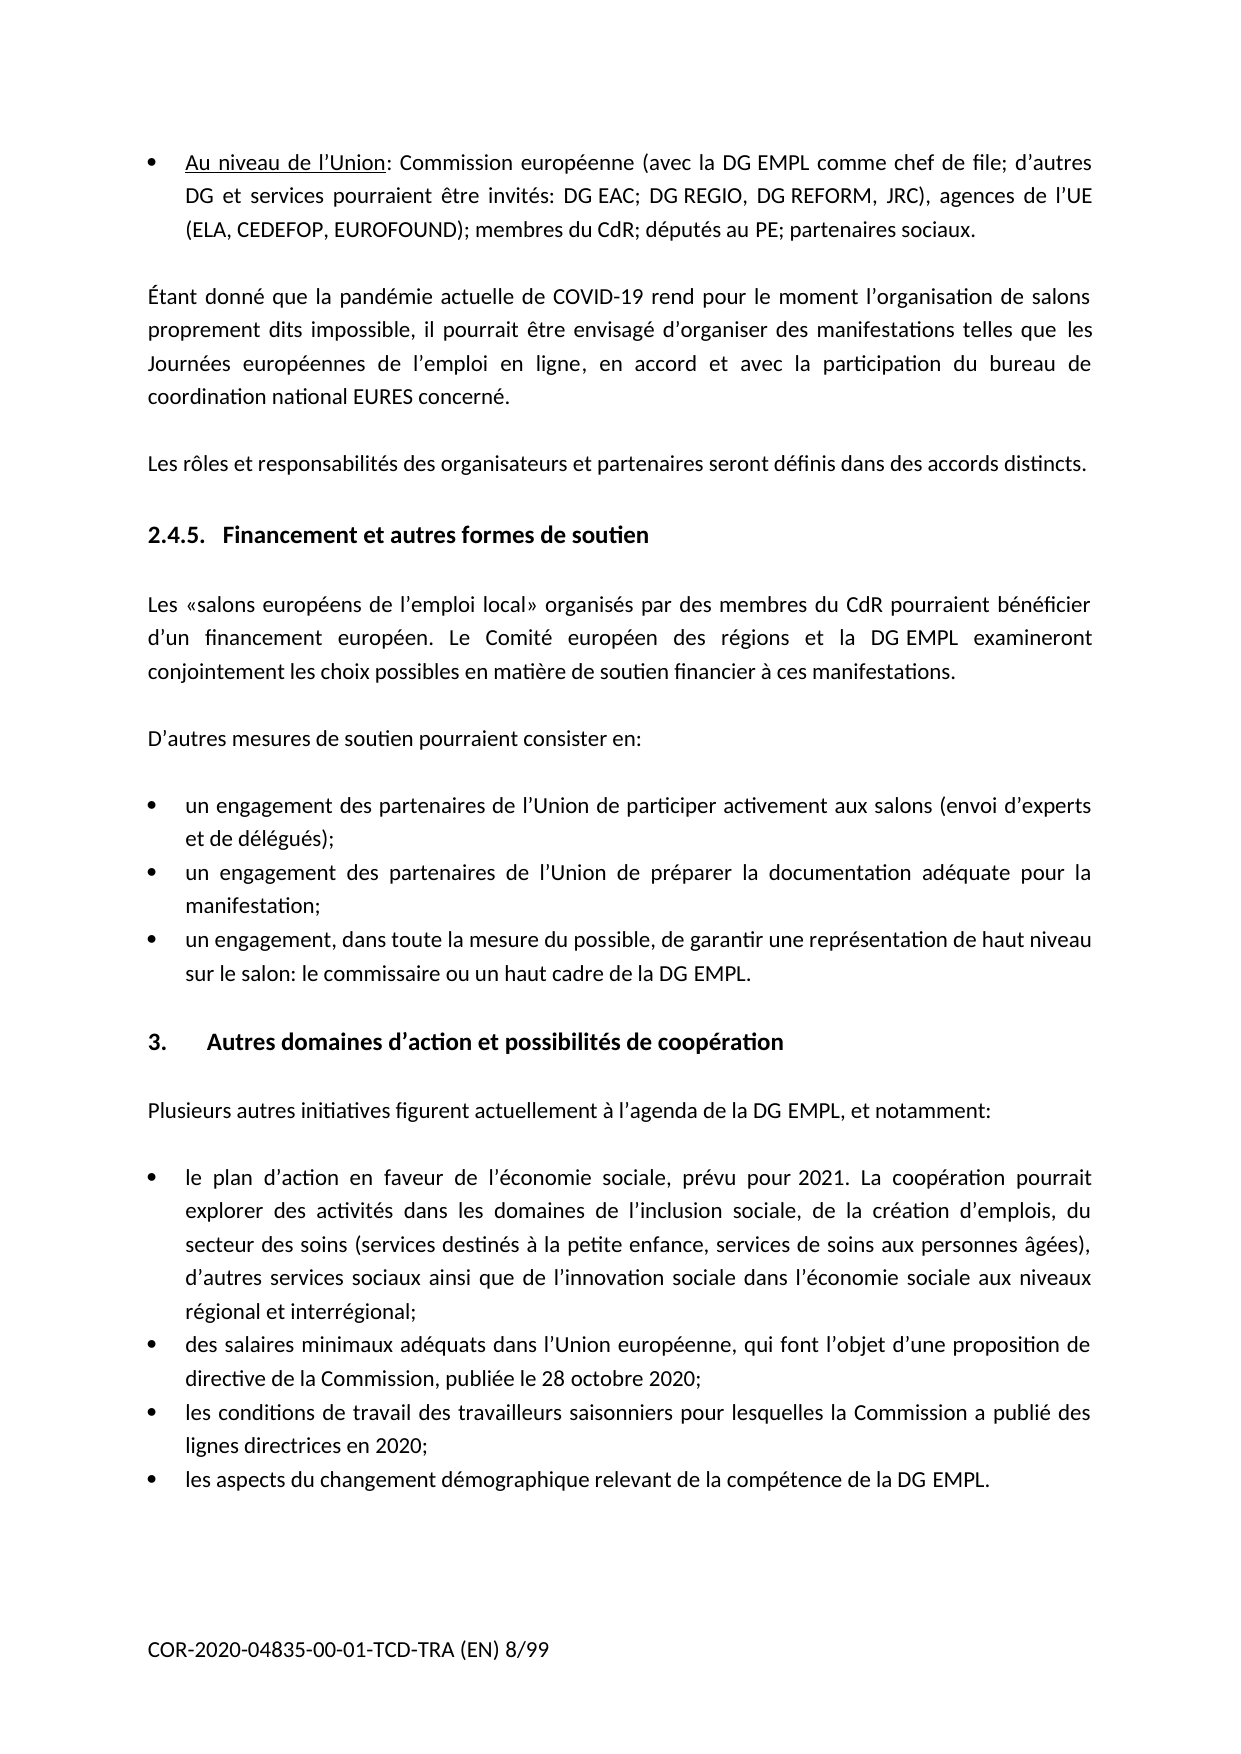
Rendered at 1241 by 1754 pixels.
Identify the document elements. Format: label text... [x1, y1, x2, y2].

list un engagement des partenaires de l’Union de préparer la documentation adéquate pour la manifestation; [148, 858, 1093, 919]
list des salaires minimaux adéquats dans l’Union européenne, qui font l’objet d’une proposition de directive de la Commission, publiée le 28 octobre 2020; [148, 1331, 1093, 1392]
subtitle 3. Autres domaines d’action et possibilités de coopération [148, 1026, 1093, 1056]
list Financement et autres formes de soutien [148, 519, 1093, 550]
text Les «salons européens de l’emploi local» organisés par des membres du CdR pourraient bénéficier d’un financement européen. Le Comité européen des régions et la DG EMPL examineront conjointement les choix possibles en matière de soutien financier à ces manifestations. [148, 590, 1093, 685]
list le plan d’action en faveur de l’économie sociale, prévu pour 2021. La coopération pourrait explorer des activités dans les domaines de l’inclusion sociale, de la création d’emplois, du secteur des soins (services destinés à la petite enfance, services de soins aux personnes âgées), d’autres services sociaux ainsi que de l’innovation sociale dans l’économie sociale aux niveaux régional et interrégional; [148, 1163, 1093, 1325]
list un engagement, dans toute la mesure du possible, de garantir une représentation de haut niveau sur le salon: le commissaire ou un haut cadre de la DG EMPL. [148, 925, 1093, 987]
text Étant donné que la pandémie actuelle de COVID-19 rend pour le moment l’organisation de salons proprement dits impossible, il pourrait être envisagé d’organiser des manifestations telles que les Journées européennes de l’emploi en ligne, en accord et avec la participation du bureau de coordination national EURES concerné. [148, 282, 1093, 410]
text D’autres mesures de soutien pourraient consister en: [148, 724, 1093, 752]
text Les rôles et responsabilités des organisateurs et partenaires seront définis dans des accords distincts. [148, 449, 1093, 477]
list les aspects du changement démographique relevant de la compétence de la DG EMPL. [148, 1465, 1093, 1493]
text Plusieurs autres initiatives figurent actuellement à l’agenda de la DG EMPL, et notamment: [148, 1096, 1093, 1124]
list un engagement des partenaires de l’Union de participer activement aux salons (envoi d’experts et de délégués); [148, 791, 1093, 852]
list Au niveau de l’Union: Commission européenne (avec la DG EMPL comme chef de file; d’autres DG et services pourraient être invités: DG EAC; DG REGIO, DG REFORM, JRC), agences de l’UE (ELA, CEDEFOP, EUROFOUND); membres du CdR; députés au PE; partenaires sociaux. [148, 148, 1093, 243]
list les conditions de travail des travailleurs saisonniers pour lesquelles la Commission a publié des lignes directrices en 2020; [148, 1398, 1093, 1459]
